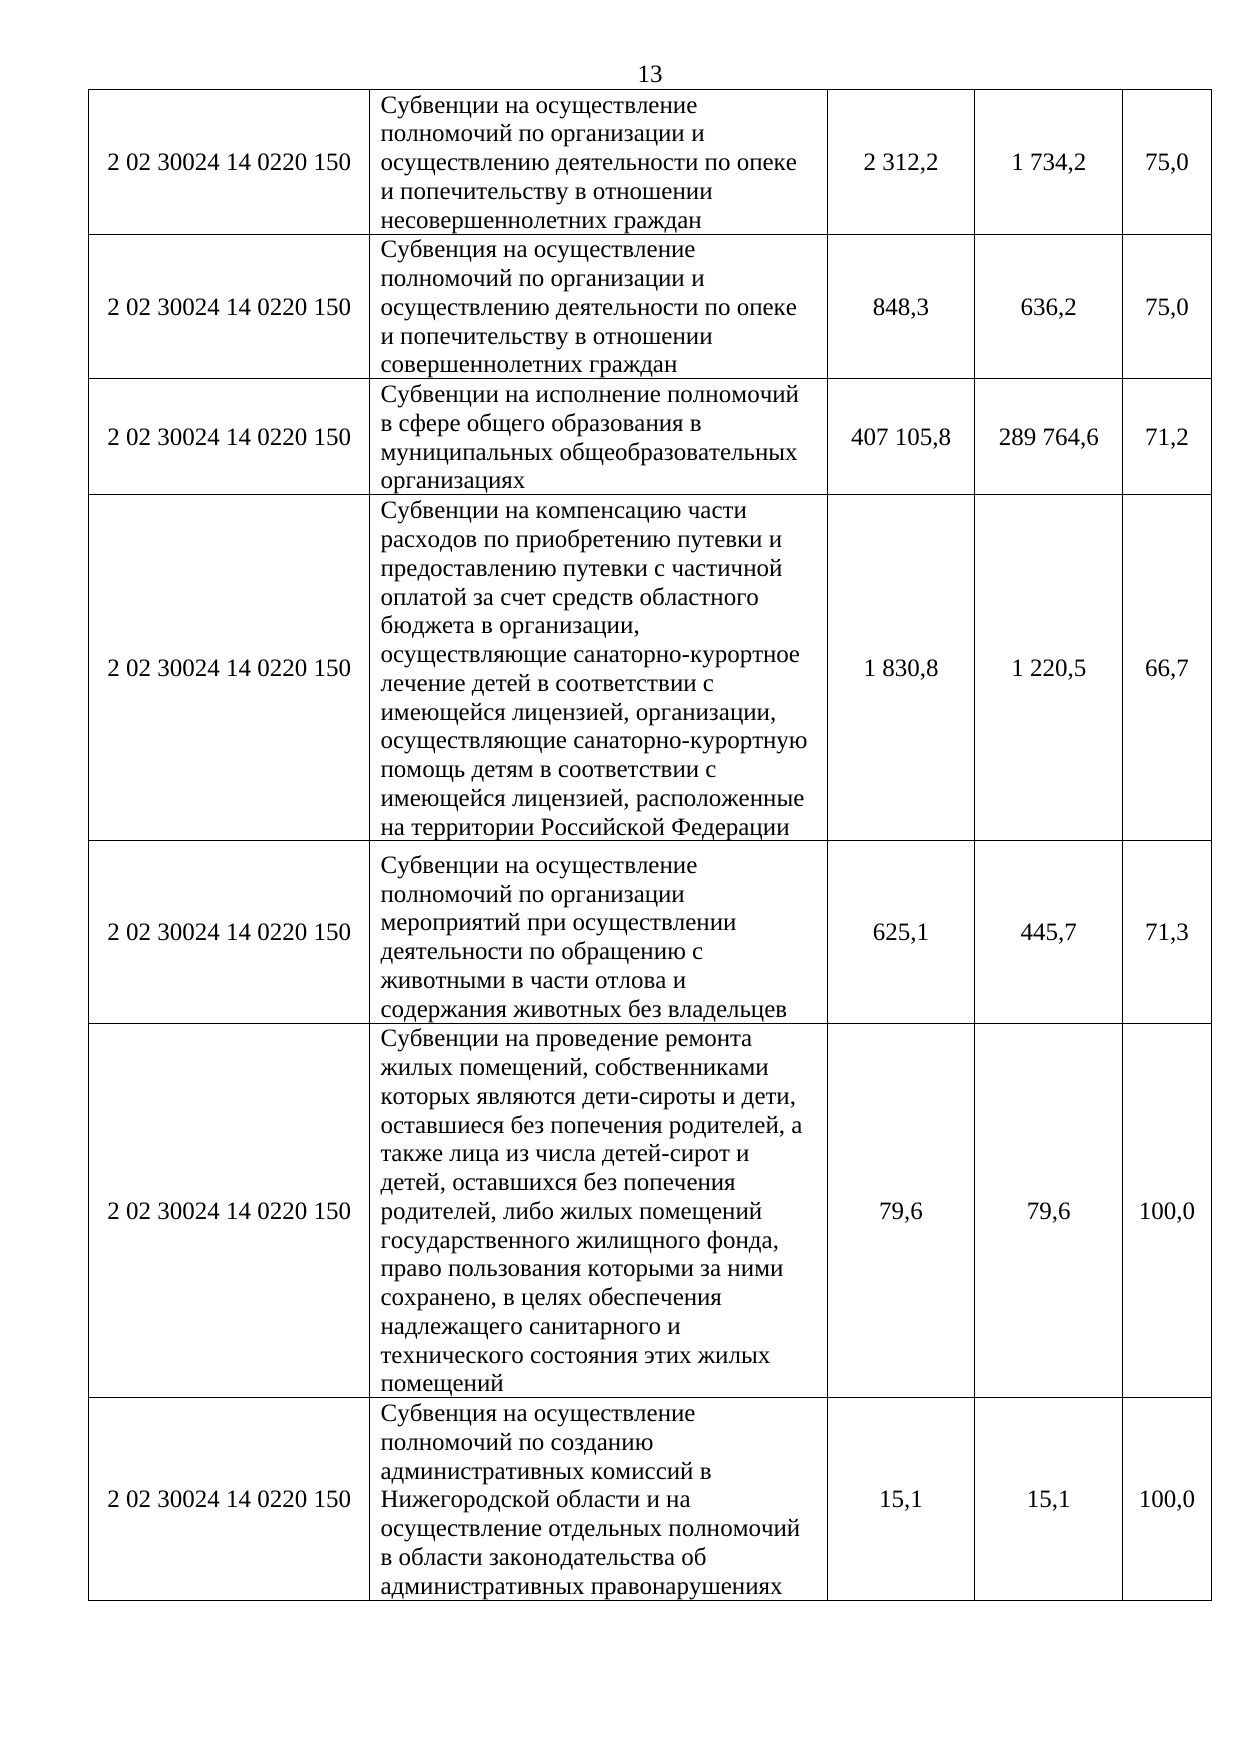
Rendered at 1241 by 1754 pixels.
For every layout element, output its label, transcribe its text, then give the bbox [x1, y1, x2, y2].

table_cell 66,7 [1123, 495, 1211, 840]
table_cell 79,6 [828, 1024, 974, 1397]
table_cell 445,7 [975, 841, 1122, 1022]
table_cell 407 105,8 [828, 379, 974, 494]
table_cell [89, 1398, 369, 1599]
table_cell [89, 90, 369, 233]
table_cell 100,0 [1123, 1024, 1211, 1397]
table_cell 2 02 30024 14 0220 150 [89, 235, 369, 378]
table_cell 1 734,2 [975, 90, 1122, 233]
table_cell 2 02 30024 14 0220 150 [89, 495, 369, 840]
table_cell Субвенции на проведение ремонта жилых помещений, собственниками которых являются дети-сироты и дети, оставшиеся без попечения родителей, а также лица из числа детей-сирот и детей, оставшихся без попечения родителей, либо жилых помещений государственного жилищного фонда, право пользования которыми за ними сохранено, в целях обеспечения надлежащего санитарного и технического состояния этих жилых помещений [370, 1024, 827, 1397]
table_cell 79,6 [975, 1024, 1122, 1397]
table_cell 75,0 [1123, 235, 1211, 378]
table_cell 2 02 30024 14 0220 150 [89, 1024, 369, 1397]
table_cell Субвенции на осуществление полномочий по организации и осуществлению деятельности по опеке и попечительству в отношении несовершеннолетних граждан [370, 90, 827, 233]
table_cell 848,3 [828, 235, 974, 378]
table_cell Субвенция на осуществление полномочий по созданию административных комиссий в Нижегородской области и на осуществление отдельных полномочий в области законодательства об административных правонарушениях [370, 1398, 827, 1599]
table_cell 625,1 [828, 841, 974, 1022]
table_cell 2 02 30024 14 0220 150 [89, 841, 369, 1022]
table_cell 71,2 [1123, 379, 1211, 494]
table_cell 15,1 [975, 1398, 1122, 1599]
table_cell 2 02 30024 14 0220 150 [89, 379, 369, 494]
table_cell 71,3 [1123, 841, 1211, 1022]
table_cell Субвенции на исполнение полномочий в сфере общего образования в муниципальных общеобразовательных организациях [370, 379, 827, 494]
table_cell 636,2 [975, 235, 1122, 378]
table_cell 1 220,5 [975, 495, 1122, 840]
table_cell 289 764,6 [975, 379, 1122, 494]
table_cell Субвенции на компенсацию части расходов по приобретению путевки и предоставлению путевки с частичной оплатой за счет средств областного бюджета в организации, осуществляющие санаторно-курортное лечение детей в соответствии с имеющейся лицензией, организации, осуществляющие санаторно-курортную помощь детям в соответствии с имеющейся лицензией, расположенные на территории Российской Федерации [370, 495, 827, 840]
table_cell Субвенции на осуществление полномочий по организации мероприятий при осуществлении деятельности по обращению с животными в части отлова и содержания животных без владельцев [370, 841, 827, 1022]
table_cell 75,0 [1123, 90, 1211, 233]
table_cell 15,1 [828, 1398, 974, 1599]
table_cell 100,0 [1123, 1398, 1211, 1599]
table_cell 2 312,2 [828, 90, 974, 233]
table_cell Субвенция на осуществление полномочий по организации и осуществлению деятельности по опеке и попечительству в отношении совершеннолетних граждан [370, 235, 827, 378]
table_cell 1 830,8 [828, 495, 974, 840]
